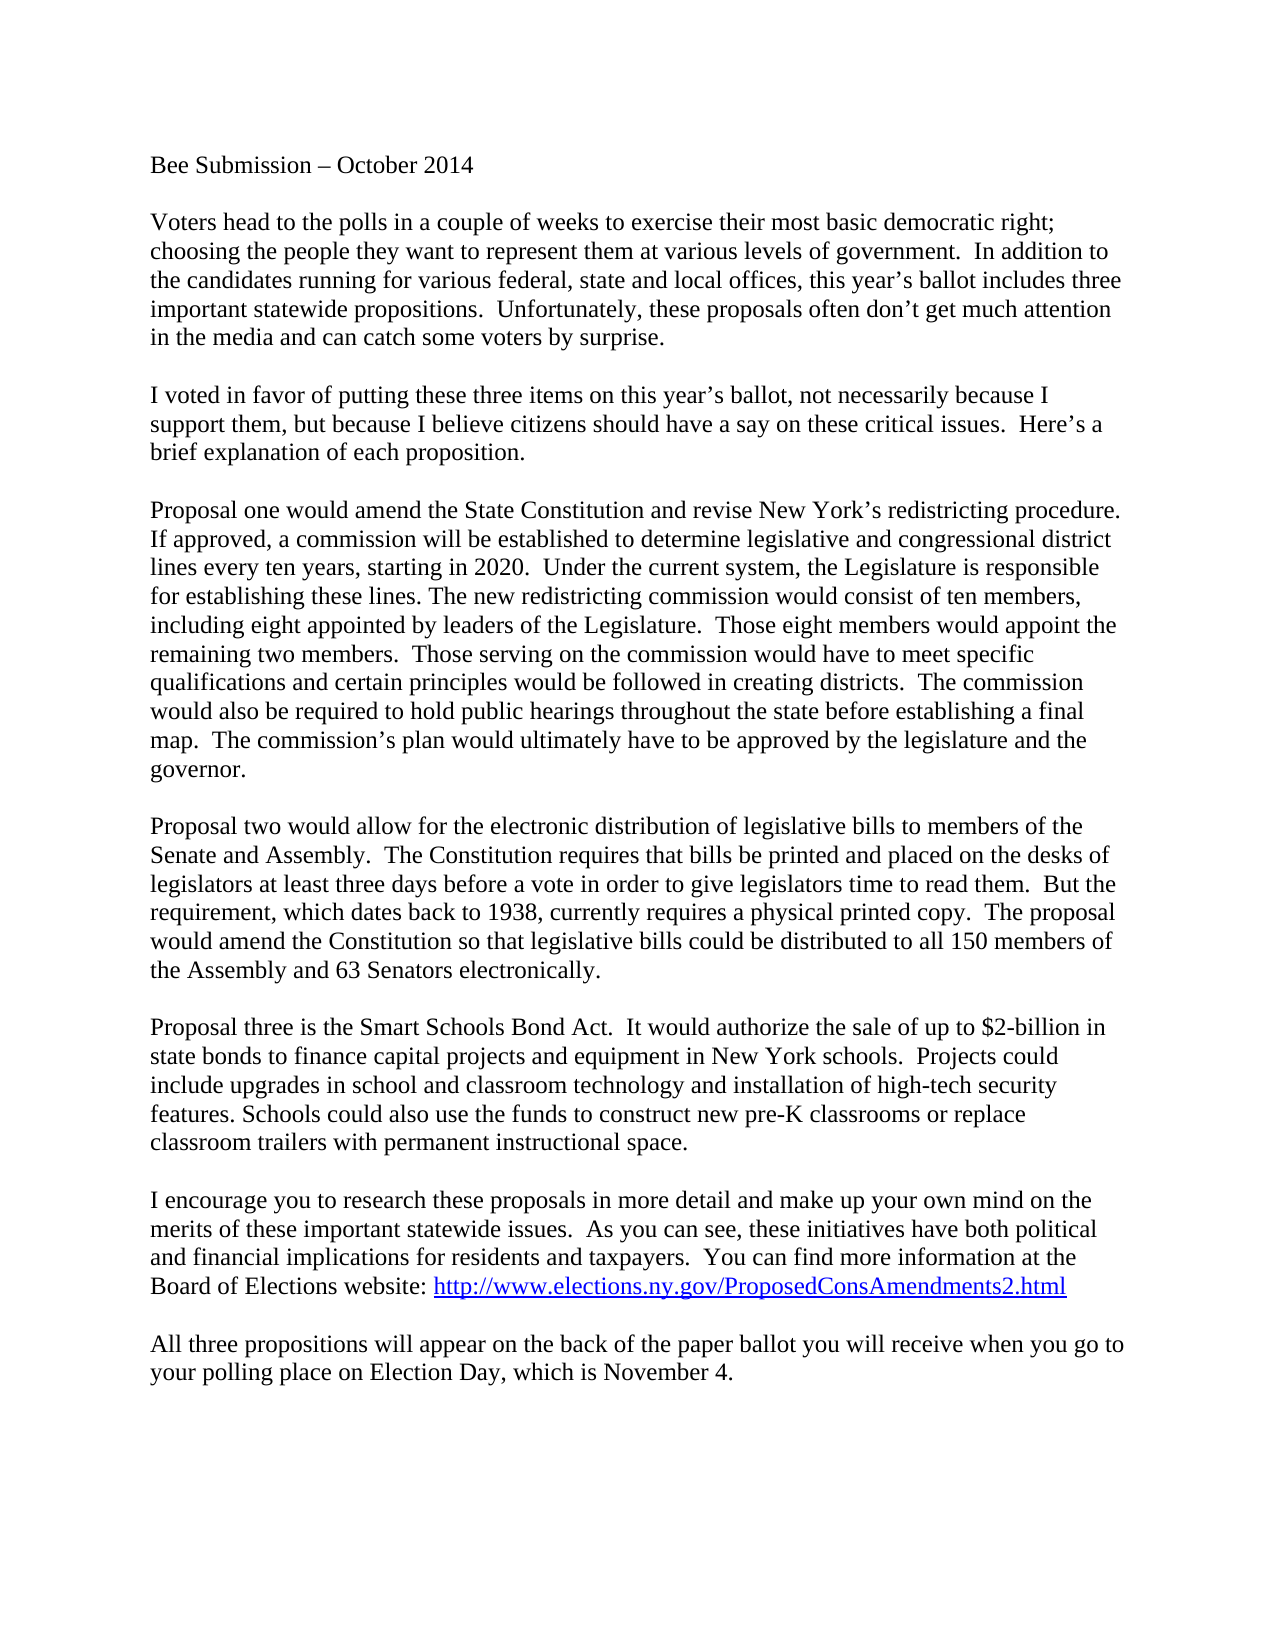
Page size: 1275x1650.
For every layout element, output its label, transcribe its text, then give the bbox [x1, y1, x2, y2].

text Proposal three is the Smart Schools Bond Act. It would authorize the sale of up to $2-billion in state bonds to finance capital projects and equipment in New York schools. Projects could include upgrades in school and classroom technology and installation of high-tech security features. Schools could also use the funds to construct new pre-K classrooms or replace classroom trailers with permanent instructional space. [150, 1012, 1125, 1156]
text Proposal one would amend the State Constitution and revise New York’s redistricting procedure. If approved, a commission will be established to determine legislative and congressional district lines every ten years, starting in 2020. Under the current system, the Legislature is responsible for establishing these lines. The new redistricting commission would consist of ten members, including eight appointed by leaders of the Legislature. Those eight members would appoint the remaining two members. Those serving on the commission would have to meet specific qualifications and certain principles would be followed in creating districts. The commission would also be required to hold public hearings throughout the state before establishing a final map. The commission’s plan would ultimately have to be approved by the legislature and the governor. [150, 495, 1125, 782]
text All three propositions will appear on the back of the paper ballot you will receive when you go to your polling place on Election Day, which is November 4. [150, 1329, 1125, 1386]
text I voted in favor of putting these three items on this year’s ballot, not necessarily because I support them, but because I believe citizens should have a say on these critical issues. Here’s a brief explanation of each proposition. [150, 380, 1125, 466]
text I encourage you to research these proposals in more detail and make up your own mind on the merits of these important statewide issues. As you can see, these initiatives have both political and financial implications for residents and taxpayers. You can find more information at the Board of Elections website: http://www.elections.ny.gov/ProposedConsAmendments2.html [150, 1185, 1125, 1300]
text Bee Submission – October 2014 [150, 150, 1125, 179]
text Voters head to the polls in a couple of weeks to exercise their most basic democratic right; choosing the people they want to represent them at various levels of government. In addition to the candidates running for various federal, state and local offices, this year’s ballot includes three important statewide propositions. Unfortunately, these proposals often don’t get much attention in the media and can catch some voters by surprise. [150, 207, 1125, 351]
text Proposal two would allow for the electronic distribution of legislative bills to members of the Senate and Assembly. The Constitution requires that bills be printed and placed on the desks of legislators at least three days before a vote in order to give legislators time to read them. But the requirement, which dates back to 1938, currently requires a physical printed copy. The proposal would amend the Constitution so that legislative bills could be distributed to all 150 members of the Assembly and 63 Senators electronically. [150, 811, 1125, 984]
